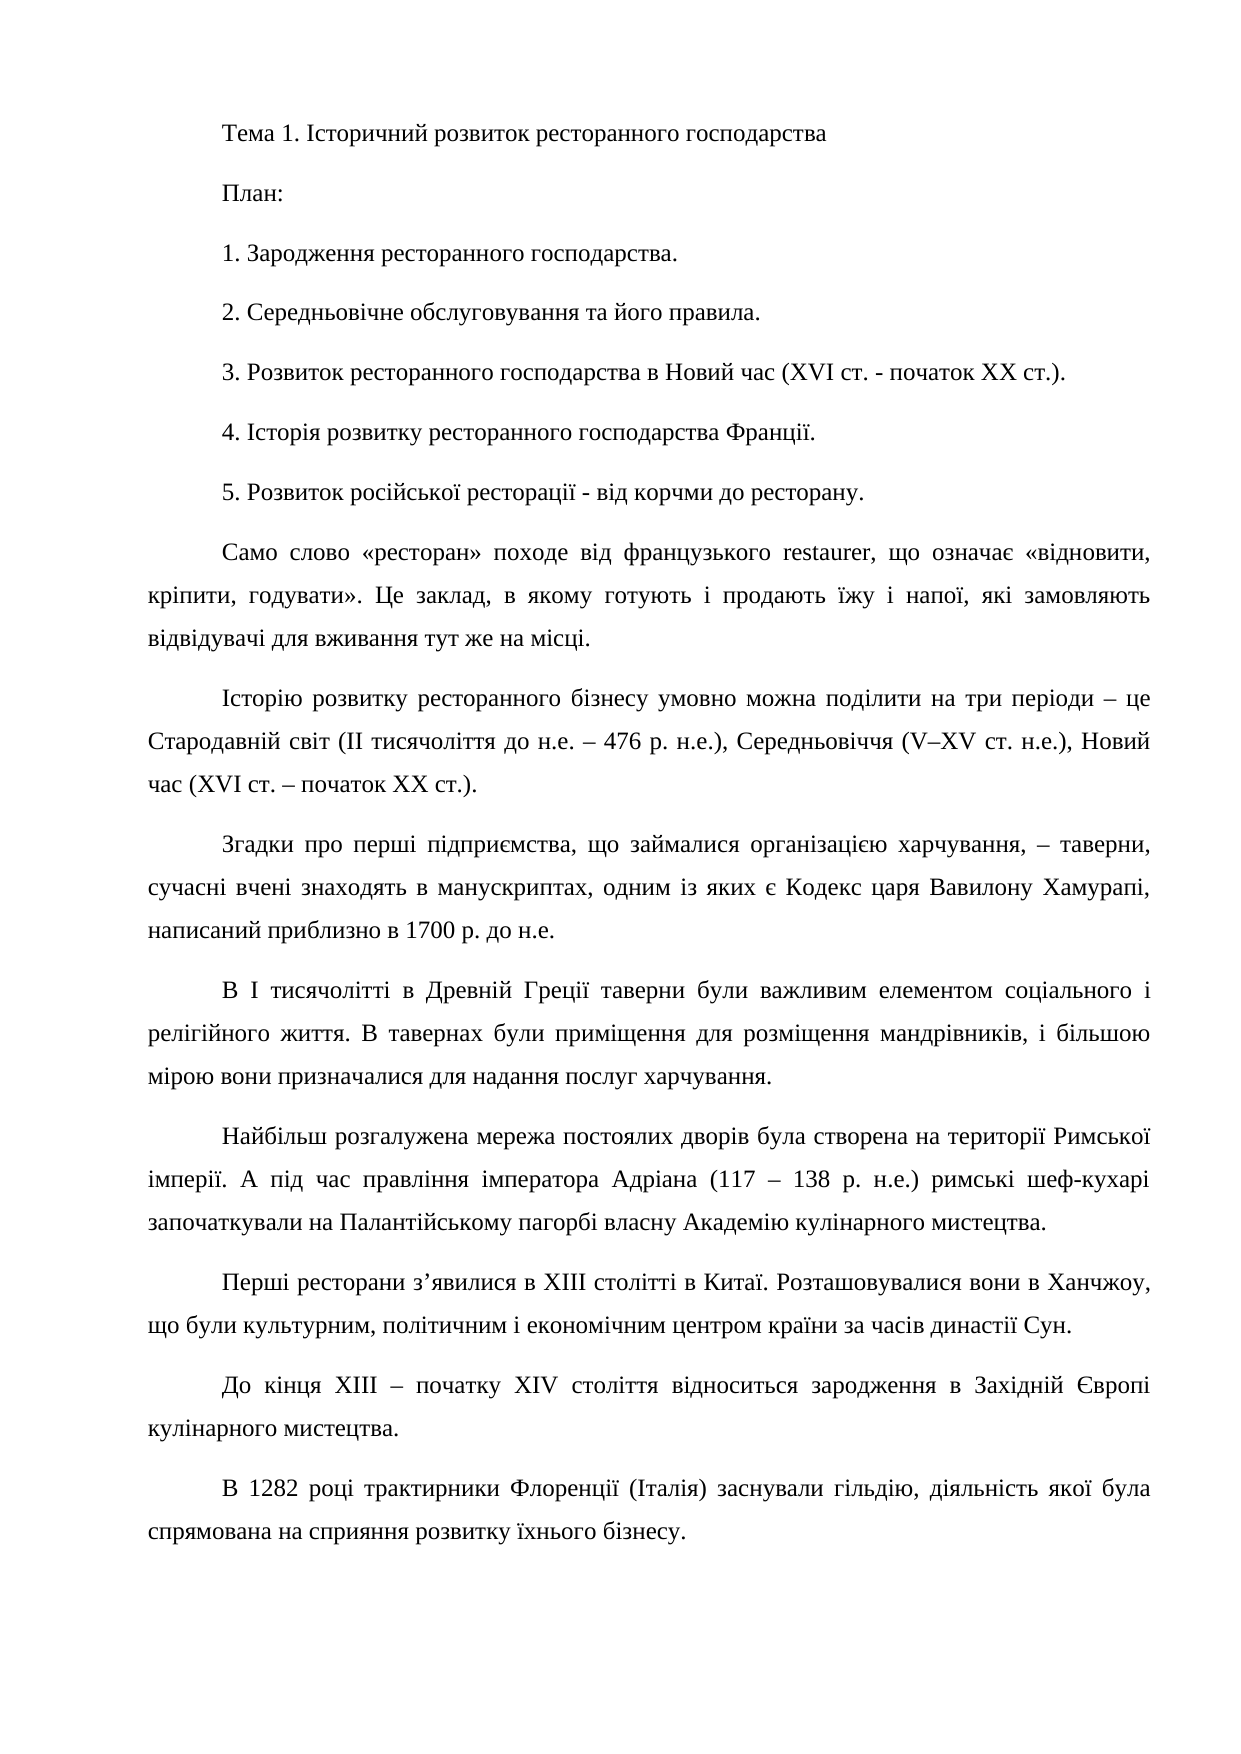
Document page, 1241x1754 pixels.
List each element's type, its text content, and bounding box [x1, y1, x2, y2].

text 1. Зародження ресторанного господарства. [148, 238, 1152, 266]
text Тема 1. Історичний розвиток ресторанного господарства [148, 118, 1152, 147]
text До кінця XIII – початку XIV століття відноситься зародження в Західній Європі кулінарного мистецтва. [148, 1370, 1152, 1442]
text Згадки про перші підприємства, що займалися організацією харчування, – таверни, сучасні вчені знаходять в манускриптах, одним із яких є Кодекс царя Вавилону Хамурапі, написаний приблизно в 1700 р. до н.е. [148, 829, 1152, 944]
text План: [148, 178, 1152, 207]
text 4. Історія розвитку ресторанного господарства Франції. [148, 417, 1152, 446]
text Історію розвитку ресторанного бізнесу умовно можна поділити на три періоди – це Стародавній світ (ІІ тисячоліття до н.е. – 476 р. н.е.), Середньовіччя (V–XV ст. н.е.), Новий час (XVI ст. – початок XX ст.). [148, 683, 1152, 798]
text Само слово «ресторан» походе від французького restaurer, що означає «відновити, кріпити, годувати». Це заклад, в якому готують і продають їжу і напої, які замовляють відвідувачі для вживання тут же на місці. [148, 537, 1152, 652]
text В І тисячолітті в Древній Греції таверни були важливим елементом соціального і релігійного життя. В тавернах були приміщення для розміщення мандрівників, і більшою мірою вони призначалися для надання послуг харчування. [148, 975, 1152, 1090]
text 2. Середньовічне обслуговування та його правила. [148, 297, 1152, 326]
text Найбільш розгалужена мережа постоялих дворів була створена на території Римської імперії. А під час правління імператора Адріана (117 – 138 р. н.е.) римські шеф-кухарі започаткували на Палантійському пагорбі власну Академію кулінарного мистецтва. [148, 1121, 1152, 1236]
text 5. Розвиток російської ресторації - від корчми до ресторану. [148, 477, 1152, 506]
text В 1282 році трактирники Флоренції (Італія) заснували гільдію, діяльність якої була спрямована на сприяння розвитку їхнього бізнесу. [148, 1473, 1152, 1544]
text 3. Розвиток ресторанного господарства в Новий час (XVI ст. - початок XX ст.). [148, 357, 1152, 386]
text Перші ресторани з’явилися в XIII столітті в Китаї. Розташовувалися вони в Ханчжоу, що були культурним, політичним і економічним центром країни за часів династії Сун. [148, 1267, 1152, 1339]
